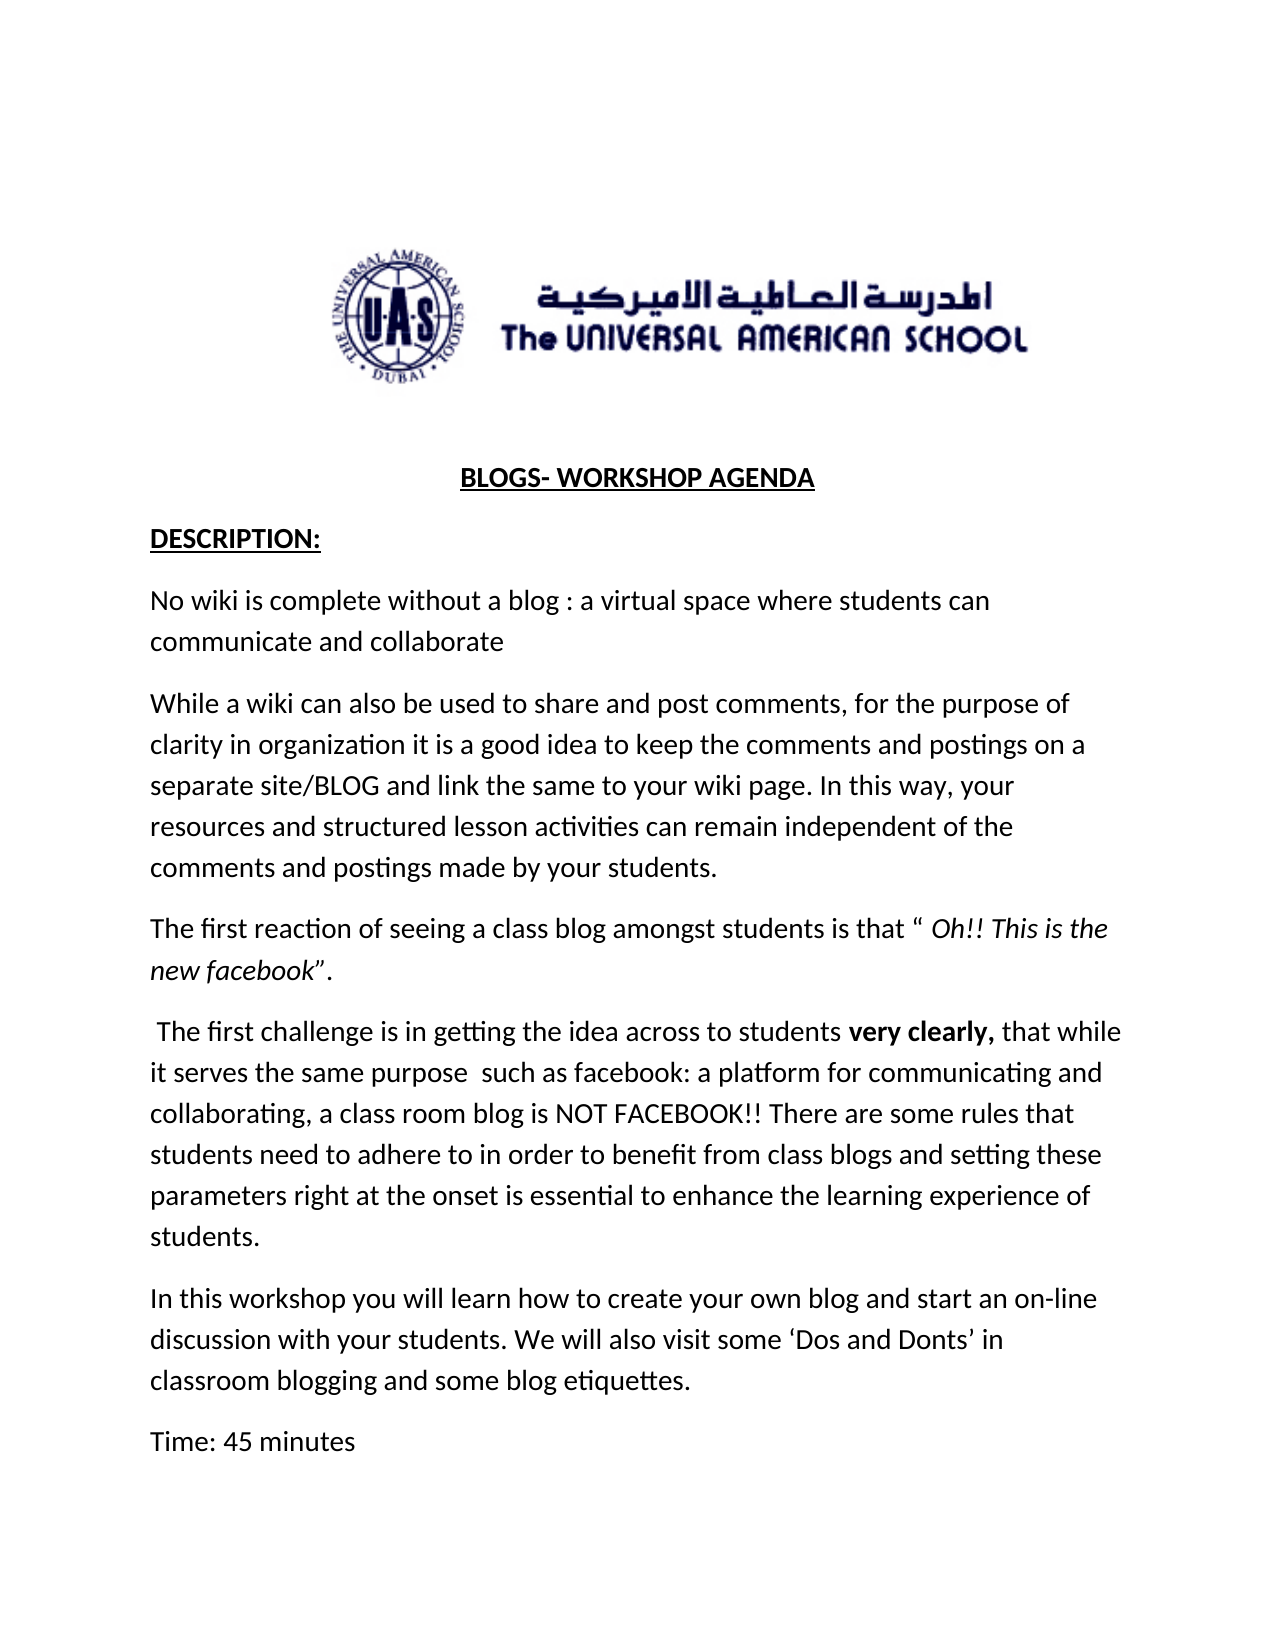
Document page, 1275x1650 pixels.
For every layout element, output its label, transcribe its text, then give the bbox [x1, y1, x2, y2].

text While a wiki can also be used to share and post comments, for the purpose of clarity in organization it is a good idea to keep the comments and postings on a separate site/BLOG and link the same to your wiki page. In this way, your resources and structured lesson activities can remain independent of the comments and postings made by your students. [150, 685, 1125, 884]
text Time: 45 minutes [150, 1423, 1125, 1459]
text BLOGS- WORKSHOP AGENDA [150, 459, 1125, 494]
text In this workshop you will learn how to create your own blog and start an on-line discussion with your students. We will also visit some ‘Dos and Donts’ in classroom blogging and some blog etiquettes. [150, 1280, 1125, 1397]
text The first challenge is in getting the idea across to students very clearly, that while it serves the same purpose such as facebook: a platform for communicating and collaborating, a class room blog is NOT FACEBOOK!! There are some rules that students need to adhere to in order to benefit from class blogs and setting these parameters right at the onset is essential to enhance the learning experience of students. [150, 1013, 1125, 1254]
text DESCRIPTION: [150, 521, 1125, 556]
text No wiki is complete without a blog : a virtual space where students can communicate and collaborate [150, 582, 1125, 659]
text The first reaction of seeing a class blog amongst students is that “ Oh!! This is the new facebook”. [150, 911, 1125, 987]
picture [309, 241, 1041, 397]
